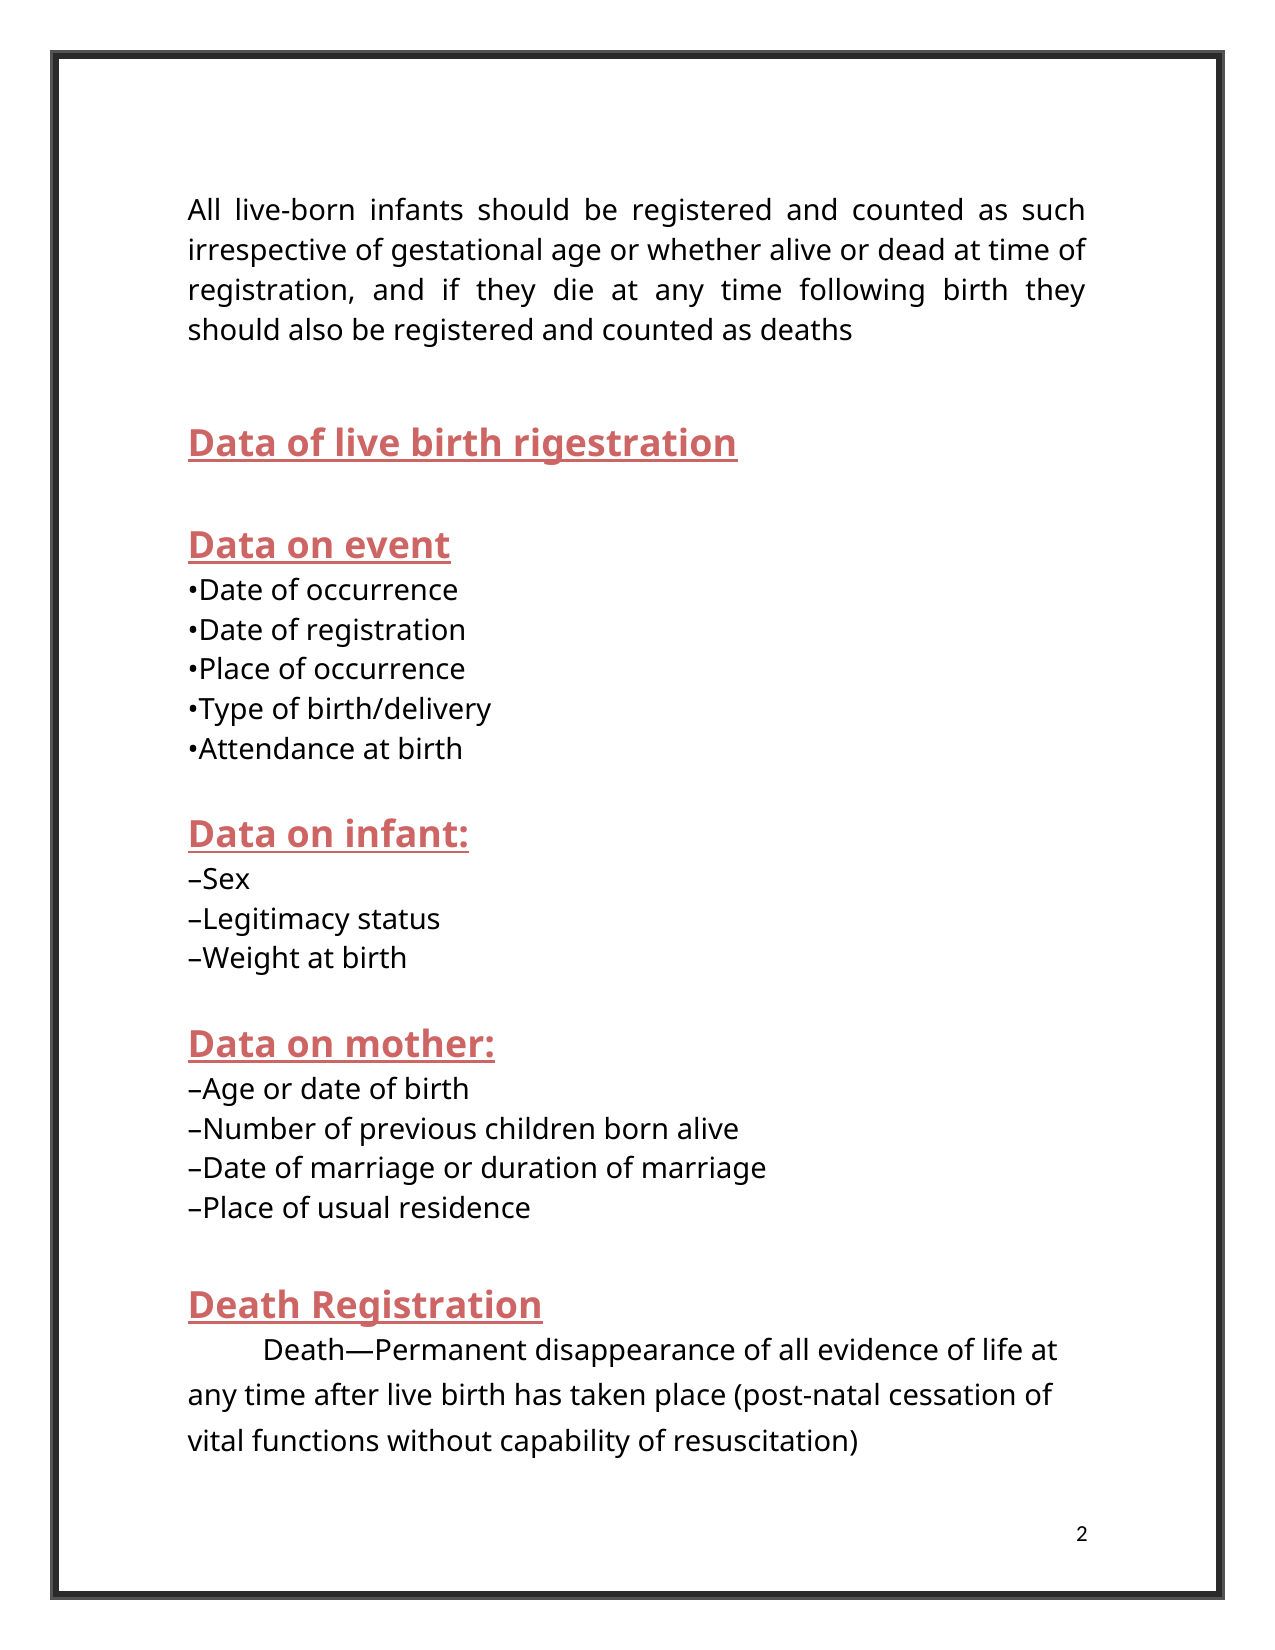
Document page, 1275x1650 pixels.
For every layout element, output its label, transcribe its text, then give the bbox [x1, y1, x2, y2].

text Death—Permanent disappearance of all evidence of life at any time after live birth has taken place (post-natal cessation of vital functions without capability of resuscitation) [187, 1329, 1087, 1460]
text •Date of occurrence [187, 569, 1087, 609]
text •Attendance at birth [187, 728, 1087, 768]
text Data on mother: [187, 1017, 1087, 1068]
text Death Registration [187, 1278, 1087, 1329]
text •Place of occurrence [187, 649, 1087, 688]
text Data on infant: [187, 807, 1087, 858]
text –Number of previous children born alive [187, 1108, 1087, 1148]
text •Type of birth/delivery [187, 688, 1087, 728]
text –Weight at birth [187, 938, 1087, 977]
text –Place of usual residence [187, 1187, 1087, 1227]
text –Date of marriage or duration of marriage [187, 1148, 1087, 1187]
text –Sex [187, 858, 1087, 898]
text •Date of registration [187, 609, 1087, 649]
text Data of live birth rigestration [187, 416, 1087, 467]
text –Legitimacy status [187, 898, 1087, 938]
text Data on event [187, 518, 1087, 569]
text All live-born infants should be registered and counted as such irrespective of gestational age or whether alive or dead at time of registration, and if they die at any time following birth they should also be registered and counted as deaths [187, 190, 1087, 348]
text –Age or date of birth [187, 1068, 1087, 1108]
